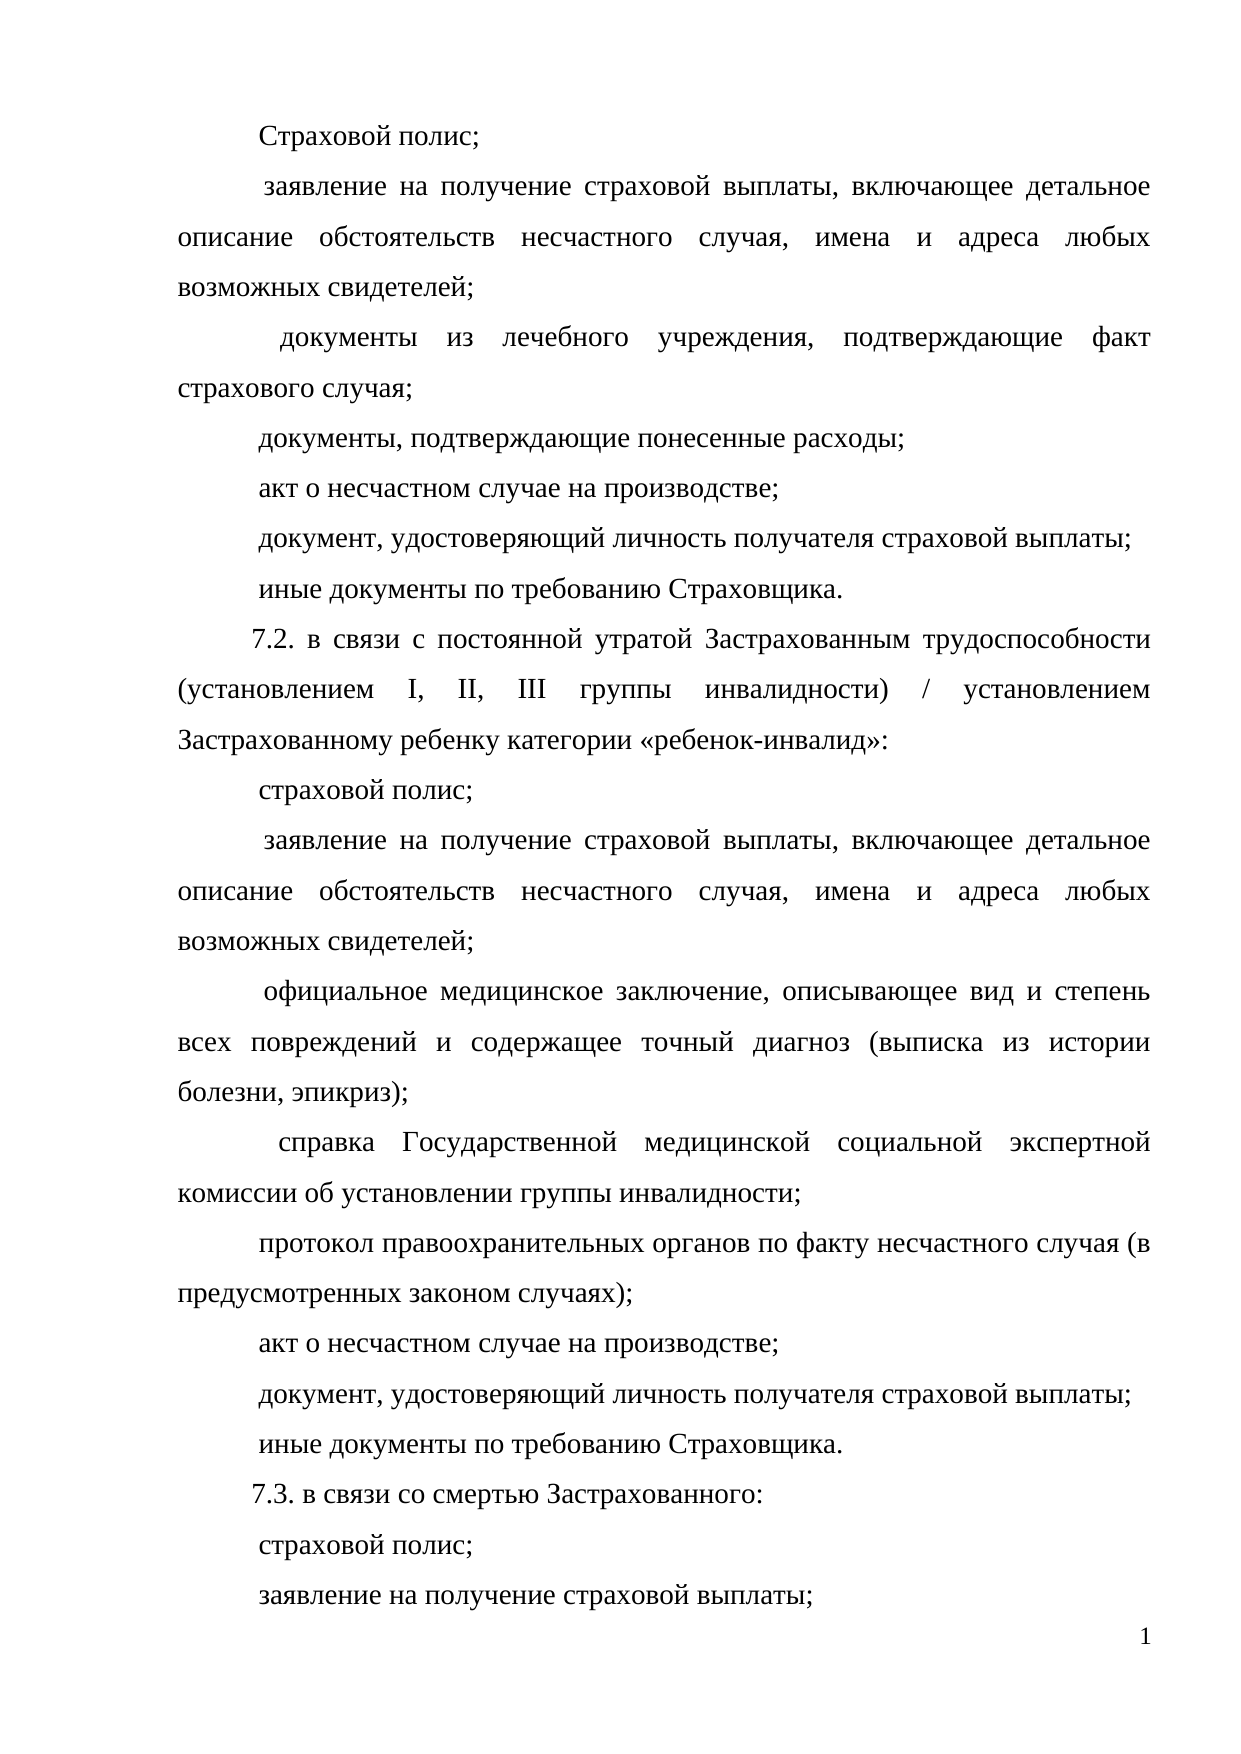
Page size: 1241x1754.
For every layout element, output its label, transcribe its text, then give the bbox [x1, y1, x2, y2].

text 7.2. в связи с постоянной утратой Застрахованным трудоспособности (установлением I, II, III группы инвалидности) / установлением Застрахованному ребенку категории «ребенок-инвалид»: [177, 621, 1152, 755]
text заявление на получение страховой выплаты, включающее детальное описание обстоятельств несчастного случая, имена и адреса любых возможных свидетелей; [177, 822, 1152, 957]
text акт о несчастном случае на производстве; [177, 470, 1152, 504]
text 7.3. в связи со смертью Застрахованного: [177, 1477, 1152, 1510]
text справка Государственной медицинской социальной экспертной комиссии об установлении группы инвалидности; [177, 1124, 1152, 1208]
text Страховой полис; [177, 118, 1152, 152]
text страховой полис; [177, 772, 1152, 806]
text акт о несчастном случае на производстве; [177, 1326, 1152, 1359]
text иные документы по требованию Страховщика. [177, 571, 1152, 604]
text иные документы по требованию Страховщика. [177, 1426, 1152, 1460]
text документ, удостоверяющий личность получателя страховой выплаты; [177, 521, 1152, 554]
text документ, удостоверяющий личность получателя страховой выплаты; [177, 1376, 1152, 1409]
text документы из лечебного учреждения, подтверждающие факт страхового случая; [177, 319, 1152, 403]
text страховой полис; [177, 1527, 1152, 1560]
text заявление на получение страховой выплаты; [177, 1577, 1152, 1611]
text документы, подтверждающие понесенные расходы; [177, 420, 1152, 453]
text официальное медицинское заключение, описывающее вид и степень всех повреждений и содержащее точный диагноз (выписка из истории болезни, эпикриз); [177, 973, 1152, 1108]
text протокол правоохранительных органов по факту несчастного случая (в предусмотренных законом случаях); [177, 1225, 1152, 1309]
text заявление на получение страховой выплаты, включающее детальное описание обстоятельств несчастного случая, имена и адреса любых возможных свидетелей; [177, 168, 1152, 303]
